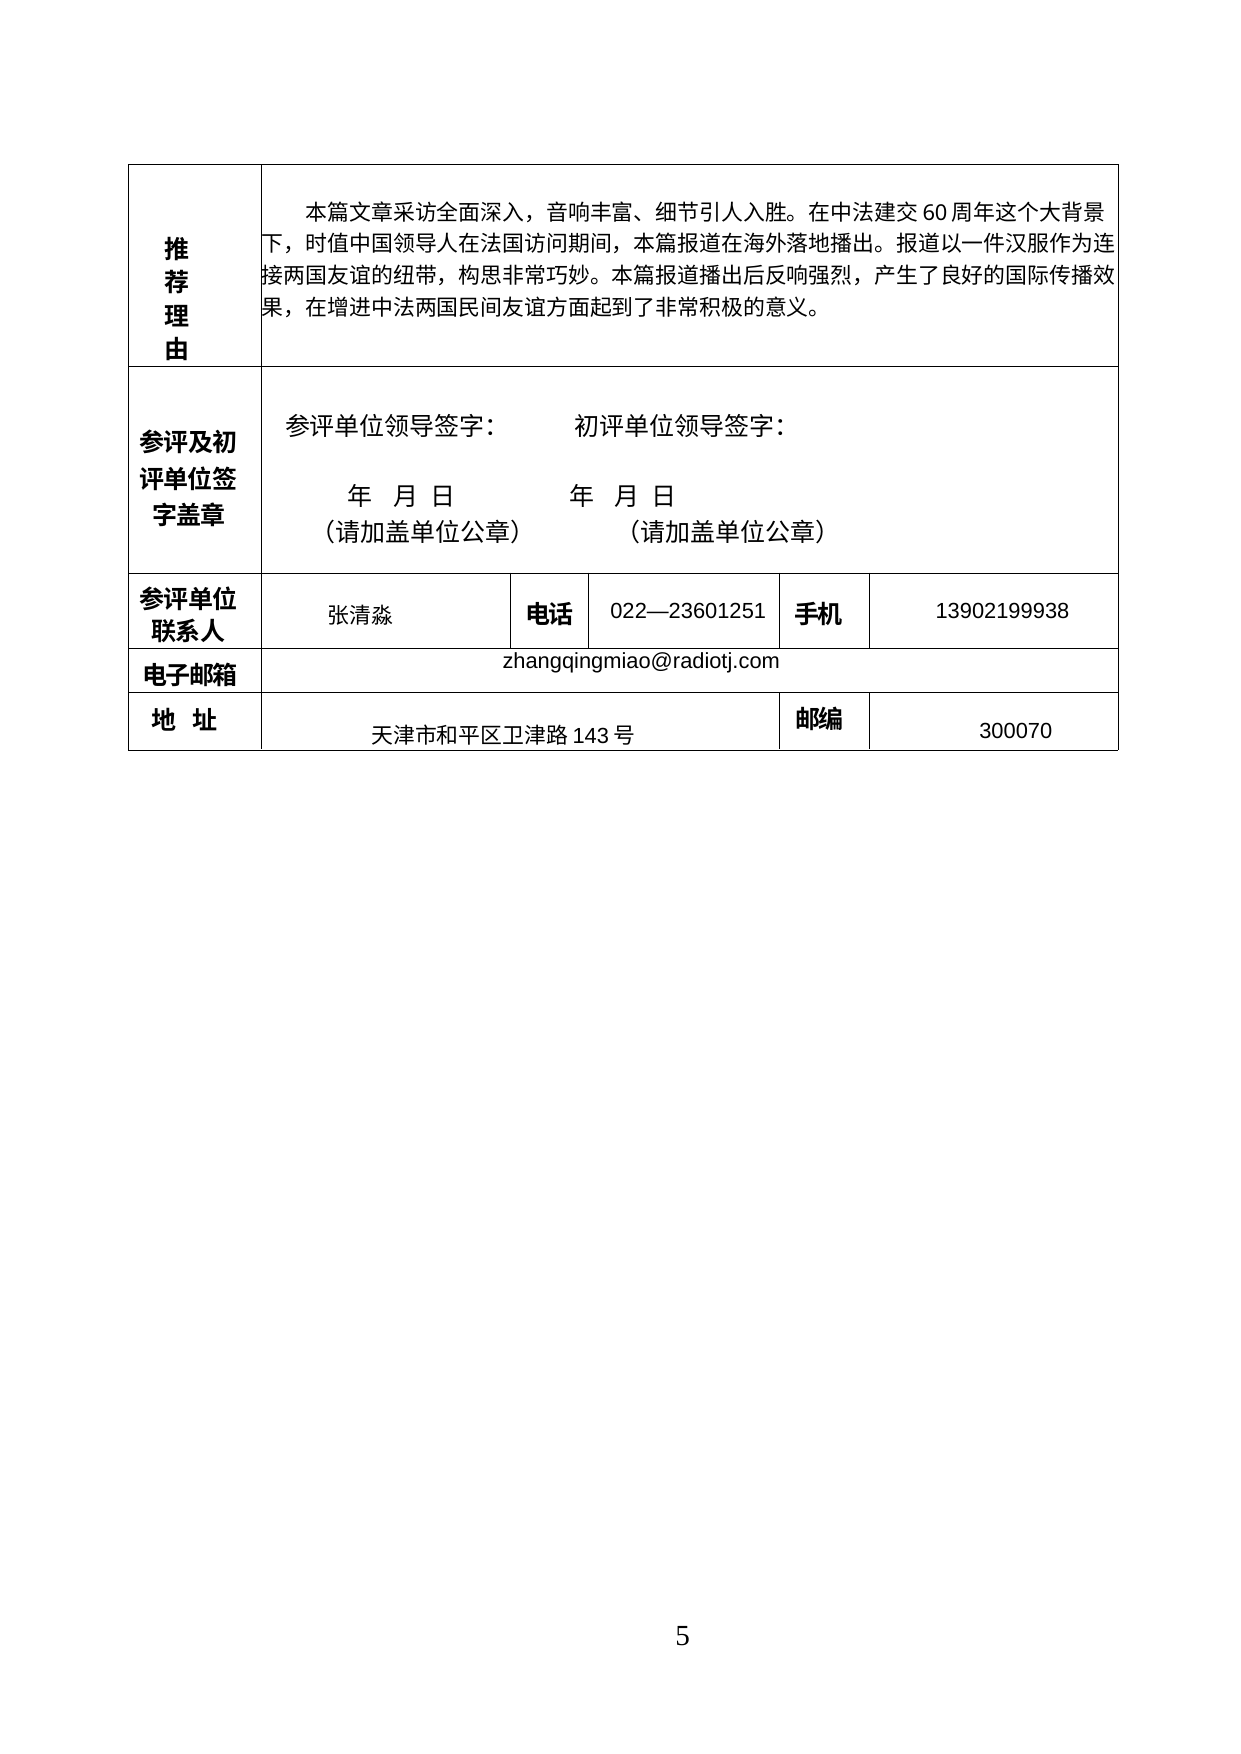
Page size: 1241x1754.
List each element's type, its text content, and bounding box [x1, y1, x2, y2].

table_cell 022—23601251 [589, 574, 779, 648]
table_cell 地 址 [129, 693, 261, 749]
table_cell 天津市和平区卫津路143号 [262, 693, 779, 749]
table_header 本篇文章采访全面深入，音响丰富、细节引人入胜。在中法建交60周年这个大背景下，时值中国领导人在法国访问期间，本篇报道在海外落地播出。报道以一件汉服作为连接两国友谊的纽带，构思非常巧妙。本篇报道播出后反响强烈，产生了良好的国际传播效果，在增进中法两国民间友谊方面起到了非常积极的意义。 [262, 165, 1118, 366]
table_cell 13902199938 [870, 574, 1118, 648]
table_cell zhangqingmiao@radiotj.com [262, 649, 1118, 692]
table_cell 电话 [511, 574, 588, 648]
table_cell 张清淼 [262, 574, 510, 648]
table_cell 电子邮箱 [129, 649, 261, 692]
table_header 推荐 理由 [129, 165, 261, 366]
table_cell 参评单位领导签字： 初评单位领导签字： 年 月 日 年 月 日 （请加盖单位公章） （请加盖单位公章） [262, 367, 1118, 573]
table_cell 邮编 [780, 693, 869, 749]
table_cell 参评单位 联系人 [129, 574, 261, 648]
table_cell 参评及初 评单位签 字盖章 [129, 367, 261, 573]
table_cell 300070 [870, 693, 1118, 749]
table_cell 手机 [780, 574, 869, 648]
